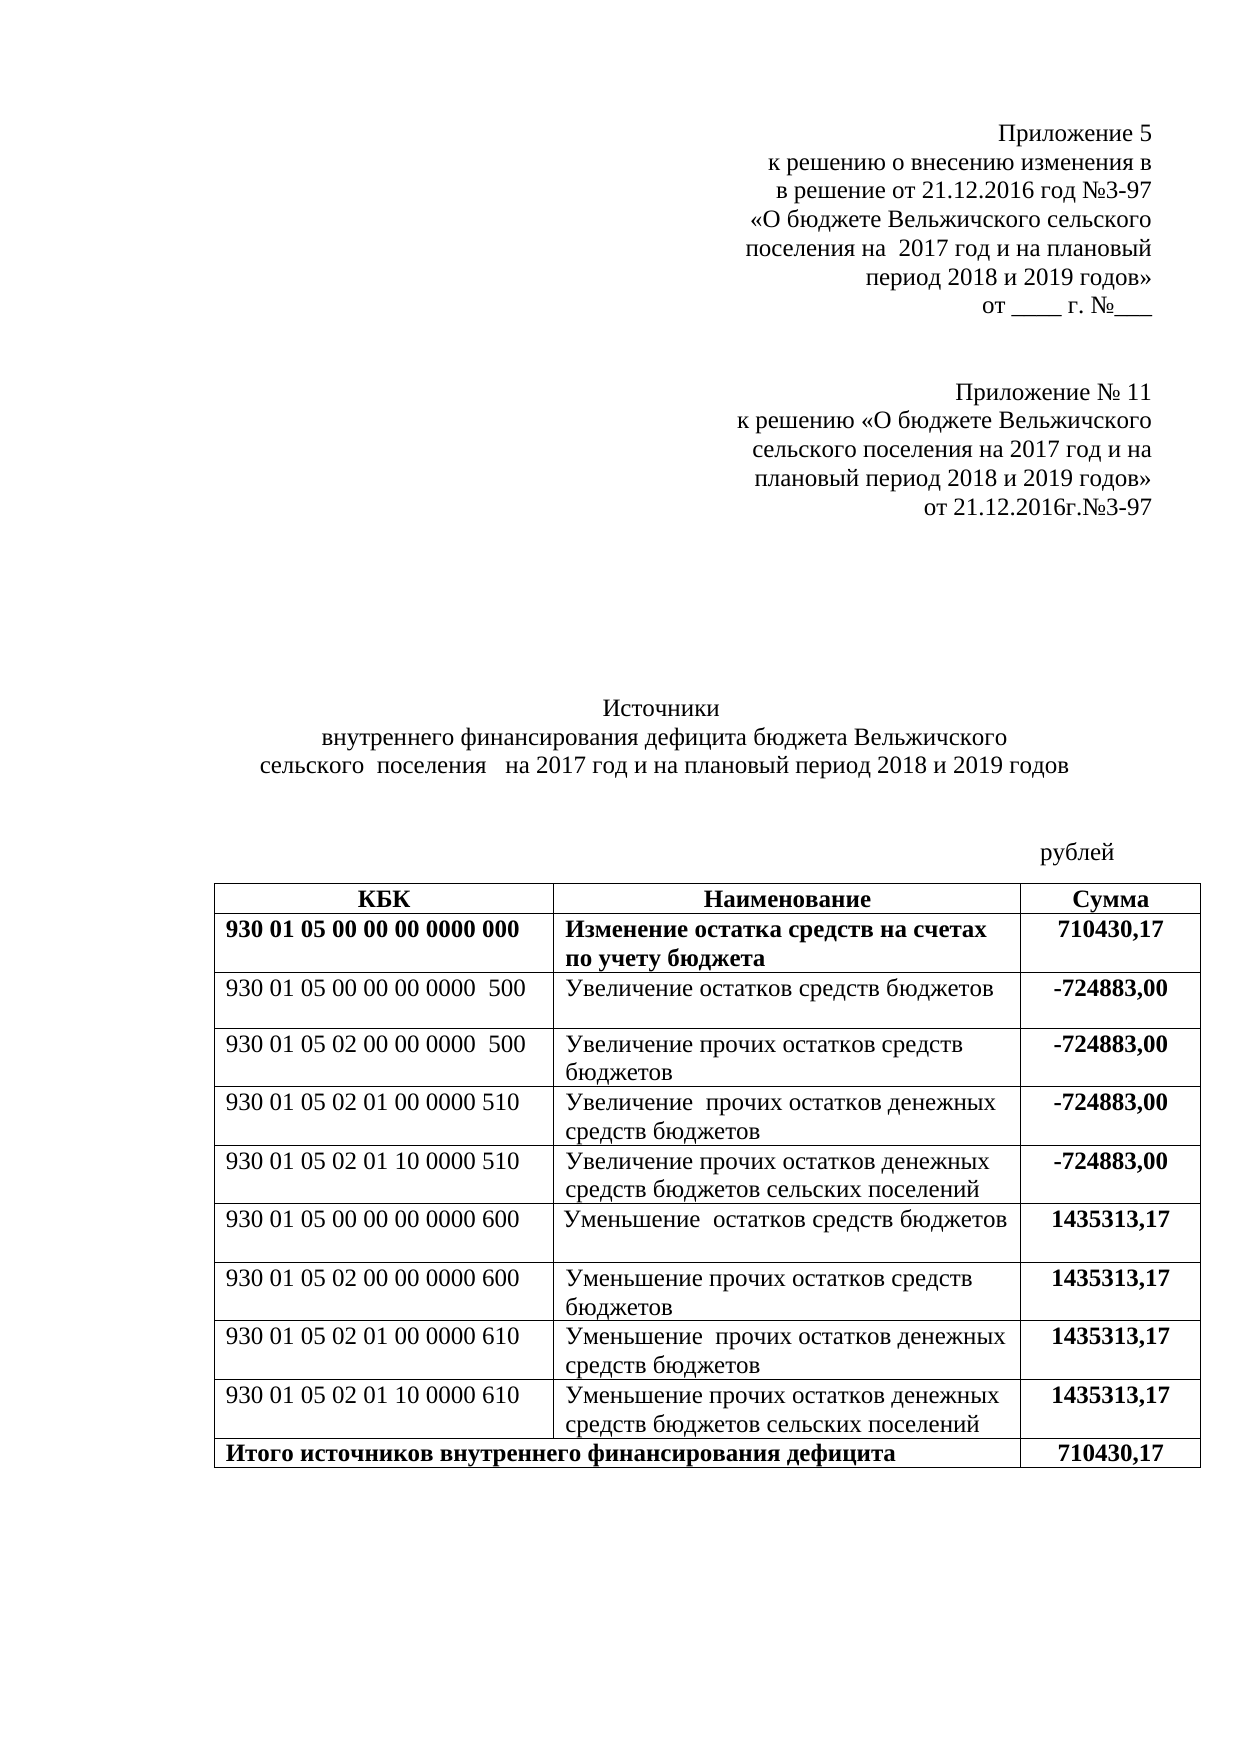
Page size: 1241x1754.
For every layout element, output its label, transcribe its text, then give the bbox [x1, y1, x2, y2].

text к решению «О бюджете Вельжичского [177, 406, 1152, 434]
text рублей [140, 808, 1152, 866]
table_cell Уменьшение остатков средств бюджетов [554, 1204, 1020, 1262]
table_cell Увеличение прочих остатков денежных средств бюджетов [554, 1087, 1020, 1145]
table_cell Итого источников внутреннего финансирования дефицита [215, 1439, 1020, 1467]
table_cell Уменьшение прочих остатков денежных средств бюджетов сельских поселений [554, 1380, 1020, 1437]
text сельского поселения на 2017 год и на [177, 434, 1152, 463]
table_cell -724883,00 [1021, 1029, 1200, 1086]
table_cell 930 01 05 00 00 00 0000 000 [215, 914, 553, 972]
table_cell Увеличение прочих остатков денежных средств бюджетов сельских поселений [554, 1146, 1020, 1203]
table_cell 1435313,17 [1021, 1263, 1200, 1320]
text от 21.12.2016г.№3-97 [177, 492, 1152, 521]
table_cell -724883,00 [1021, 973, 1200, 1028]
text плановый период 2018 и 2019 годов» [177, 463, 1152, 492]
table_cell 710430,17 [1021, 914, 1200, 972]
table_cell 1435313,17 [1021, 1204, 1200, 1262]
table_cell -724883,00 [1021, 1087, 1200, 1145]
text к решению о внесению изменения в [177, 147, 1152, 176]
text Приложение № 11 [177, 377, 1152, 406]
table_cell 930 01 05 02 00 00 0000 600 [215, 1263, 553, 1320]
table_cell -724883,00 [1021, 1146, 1200, 1203]
table_header Наименование [554, 884, 1020, 913]
text Источники [177, 693, 1152, 722]
table_cell 1435313,17 [1021, 1321, 1200, 1379]
text период 2018 и 2019 годов» [177, 262, 1152, 291]
table_cell Увеличение остатков средств бюджетов [554, 973, 1020, 1028]
table_cell 930 01 05 00 00 00 0000 600 [215, 1204, 553, 1262]
table_cell 1435313,17 [1021, 1380, 1200, 1437]
table_cell Увеличение прочих остатков средств бюджетов [554, 1029, 1020, 1086]
table_cell 930 01 05 02 01 10 0000 510 [215, 1146, 553, 1203]
text «О бюджете Вельжичского сельского [177, 204, 1152, 233]
table_cell Уменьшение прочих остатков средств бюджетов [554, 1263, 1020, 1320]
table_cell 930 01 05 00 00 00 0000 500 [215, 973, 553, 1028]
table_cell Изменение остатка средств на счетах по учету бюджета [554, 914, 1020, 972]
table_cell Уменьшение прочих остатков денежных средств бюджетов [554, 1321, 1020, 1379]
text от ____ г. №___ [177, 291, 1152, 319]
text Приложение 5 [177, 118, 1152, 147]
text внутреннего финансирования дефицита бюджета Вельжичского [177, 722, 1152, 751]
table_cell 930 01 05 02 01 00 0000 610 [215, 1321, 553, 1379]
text поселения на 2017 год и на плановый [177, 233, 1152, 262]
table_cell 710430,17 [1021, 1439, 1200, 1467]
table_cell 930 01 05 02 00 00 0000 500 [215, 1029, 553, 1086]
text сельского поселения на 2017 год и на плановый период 2018 и 2019 годов [177, 751, 1152, 779]
text в решение от 21.12.2016 год №3-97 [177, 176, 1152, 204]
table_header КБК [215, 884, 553, 913]
table_cell 930 01 05 02 01 00 0000 510 [215, 1087, 553, 1145]
table_header Сумма [1021, 884, 1200, 913]
table_cell 930 01 05 02 01 10 0000 610 [215, 1380, 553, 1437]
